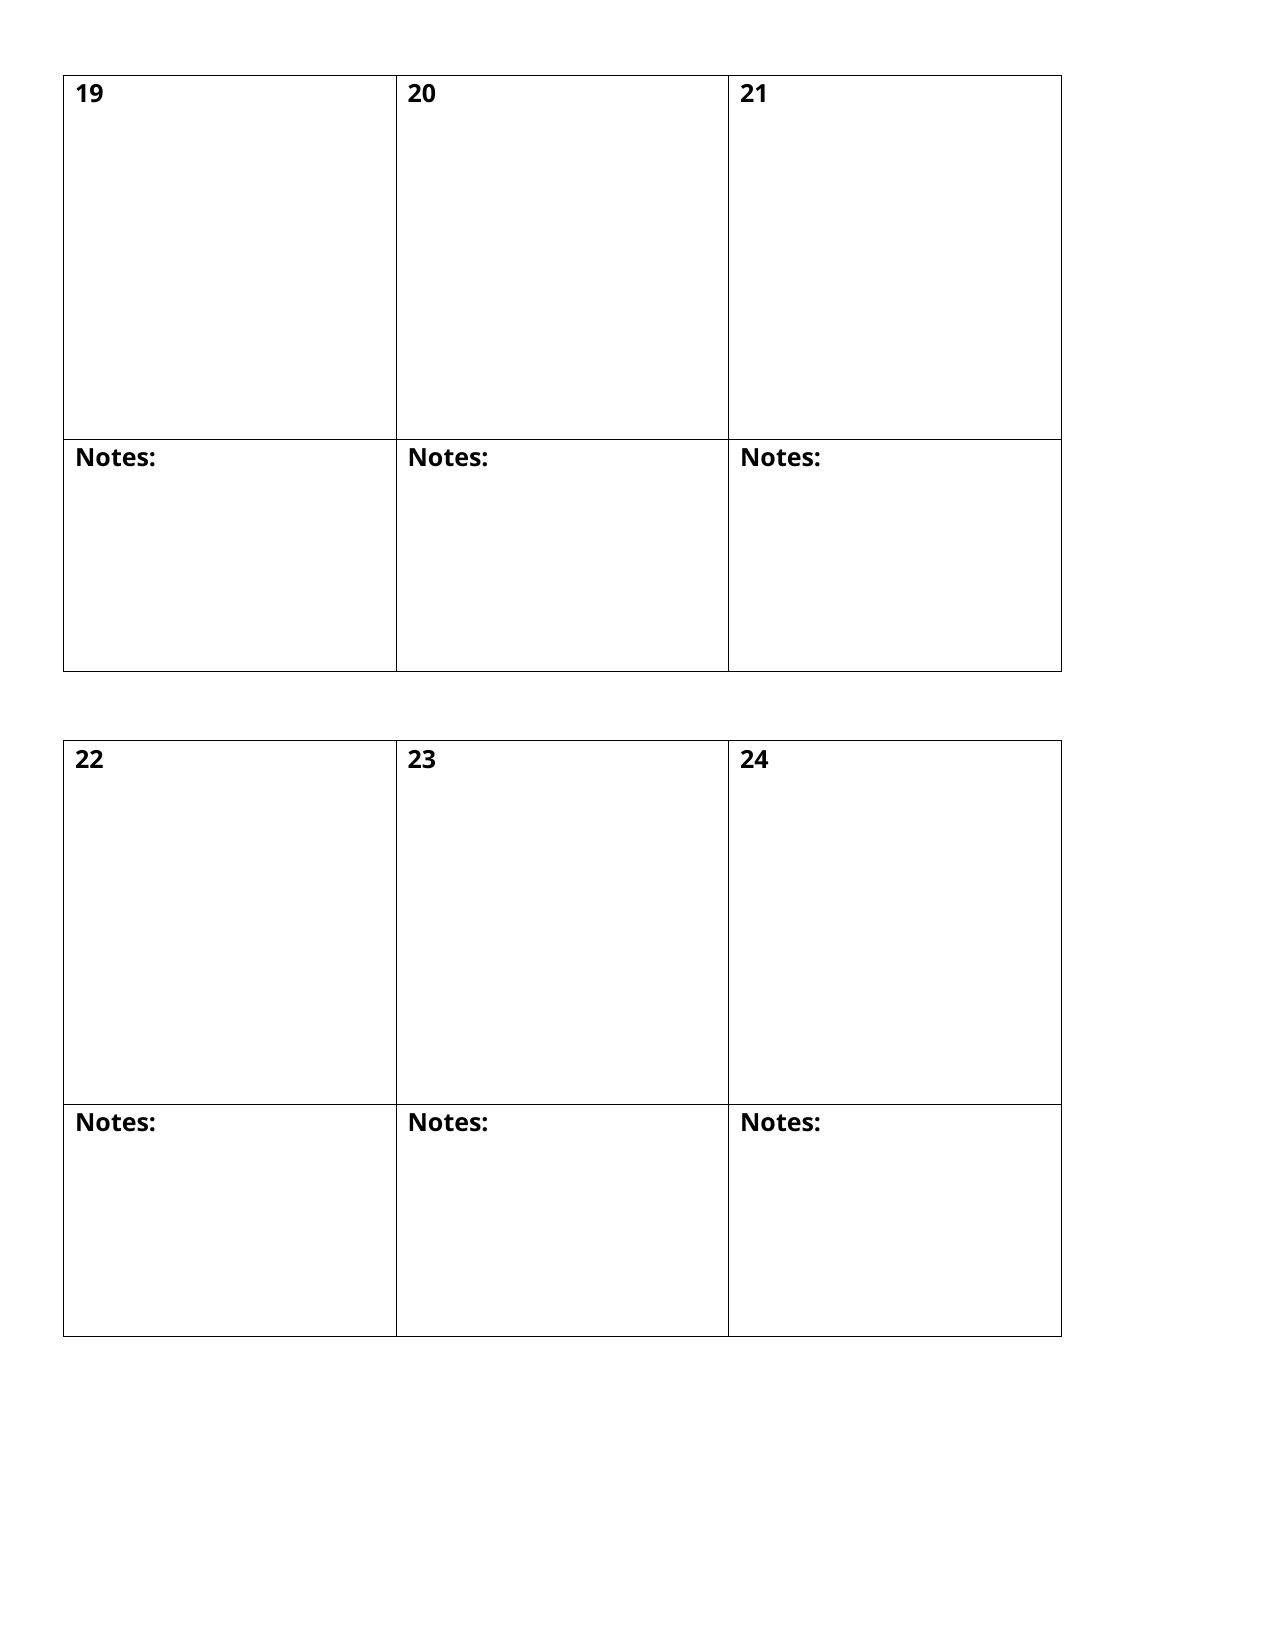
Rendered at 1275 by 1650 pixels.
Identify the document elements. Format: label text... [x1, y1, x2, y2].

table_header 23 [397, 741, 728, 1104]
table_cell Notes: [397, 440, 728, 671]
table_header 22 [64, 741, 396, 1104]
table_header 19 [64, 76, 396, 439]
table_header 20 [397, 76, 728, 439]
table_cell Notes: [729, 1105, 1061, 1336]
table_cell Notes: [64, 440, 396, 671]
table_cell Notes: [64, 1105, 396, 1336]
table_cell Notes: [397, 1105, 728, 1336]
table_header 24 [729, 741, 1061, 1104]
table_header 21 [729, 76, 1061, 439]
table_cell Notes: [729, 440, 1061, 671]
